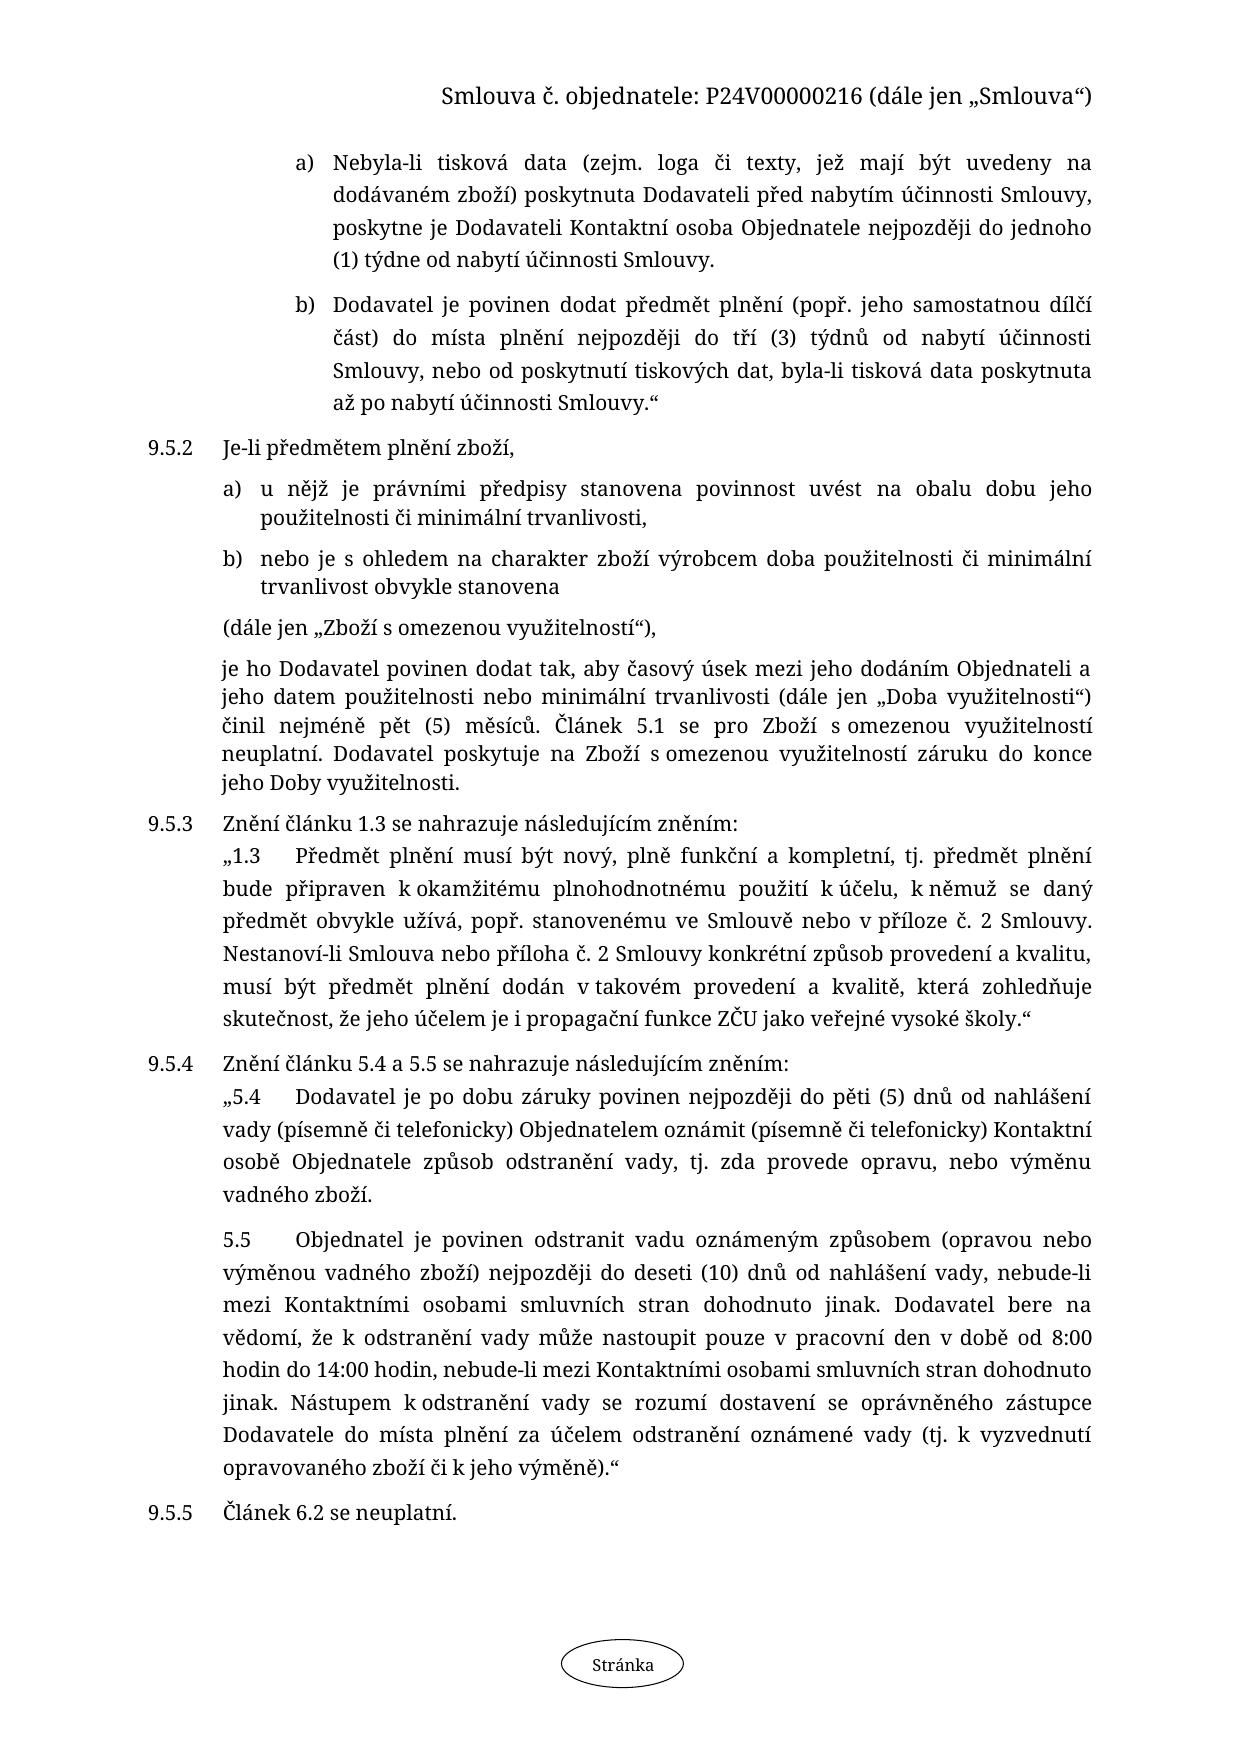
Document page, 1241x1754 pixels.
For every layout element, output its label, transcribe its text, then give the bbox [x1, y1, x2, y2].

list Nebyla-li tisková data (zejm. loga či texty, jež mají být uvedeny na dodávaném zboží) poskytnuta Dodavateli před nabytím účinnosti Smlouvy, poskytne je Dodavateli Kontaktní osoba Objednatele nejpozději do jednoho (1) týdne od nabytí účinnosti Smlouvy. [295, 148, 1093, 274]
list „5.4 Dodavatel je po dobu záruky povinen nejpozději do pěti (5) dnů od nahlášení vady (písemně či telefonicky) Objednatelem oznámit (písemně či telefonicky) Kontaktní osobě Objednatele způsob odstranění vady, tj. zda provede opravu, nebo výměnu vadného zboží. [223, 1082, 1093, 1208]
list 5.5 Objednatel je povinen odstranit vadu oznámeným způsobem (opravou nebo výměnou vadného zboží) nejpozději do deseti (10) dnů od nahlášení vady, nebude-li mezi Kontaktními osobami smluvních stran dohodnuto jinak. Dodavatel bere na vědomí, že k odstranění vady může nastoupit pouze v pracovní den v době od 8:00 hodin do 14:00 hodin, nebude-li mezi Kontaktními osobami smluvních stran dohodnuto jinak. Nástupem k odstranění vady se rozumí dostavení se oprávněného zástupce Dodavatele do místa plnění za účelem odstranění oznámené vady (tj. k vyzvednutí opravovaného zboží či k jeho výměně).“ [223, 1225, 1093, 1482]
text je ho Dodavatel povinen dodat tak, aby časový úsek mezi jeho dodáním Objednateli a jeho datem použitelnosti nebo minimální trvanlivosti (dále jen „Doba využitelnosti“) činil nejméně pět (5) měsíců. Článek 5.1 se pro Zboží s omezenou využitelností neuplatní. Dodavatel poskytuje na Zboží s omezenou využitelností záruku do konce jeho Doby využitelnosti. [221, 654, 1093, 796]
list Znění článku 1.3 se nahrazuje následujícím zněním: [148, 809, 1093, 837]
list Znění článku 5.4 a 5.5 se nahrazuje následujícím zněním: [148, 1049, 1093, 1078]
list Je-li předmětem plnění zboží, [148, 433, 1093, 462]
list Dodavatel je povinen dodat předmět plnění (popř. jeho samostatnou dílčí část) do místa plnění nejpozději do tří (3) týdnů od nabytí účinnosti Smlouvy, nebo od poskytnutí tiskových dat, byla-li tisková data poskytnuta až po nabytí účinnosti Smlouvy.“ [295, 291, 1093, 417]
text (dále jen „Zboží s omezenou využitelností“), [223, 613, 1093, 642]
list u nějž je právními předpisy stanovena povinnost uvést na obalu dobu jeho použitelnosti či minimální trvanlivosti, [223, 474, 1093, 531]
list „1.3 Předmět plnění musí být nový, plně funkční a kompletní, tj. předmět plnění bude připraven k okamžitému plnohodnotnému použití k účelu, k němuž se daný předmět obvykle užívá, popř. stanovenému ve Smlouvě nebo v příloze č. 2 Smlouvy. Nestanoví-li Smlouva nebo příloha č. 2 Smlouvy konkrétní způsob provedení a kvalitu, musí být předmět plnění dodán v takovém provedení a kvalitě, která zohledňuje skutečnost, že jeho účelem je i propagační funkce ZČU jako veřejné vysoké školy.“ [223, 841, 1093, 1033]
list Článek 6.2 se neuplatní. [148, 1498, 1093, 1527]
list nebo je s ohledem na charakter zboží výrobcem doba použitelnosti či minimální trvanlivost obvykle stanovena [223, 544, 1093, 601]
